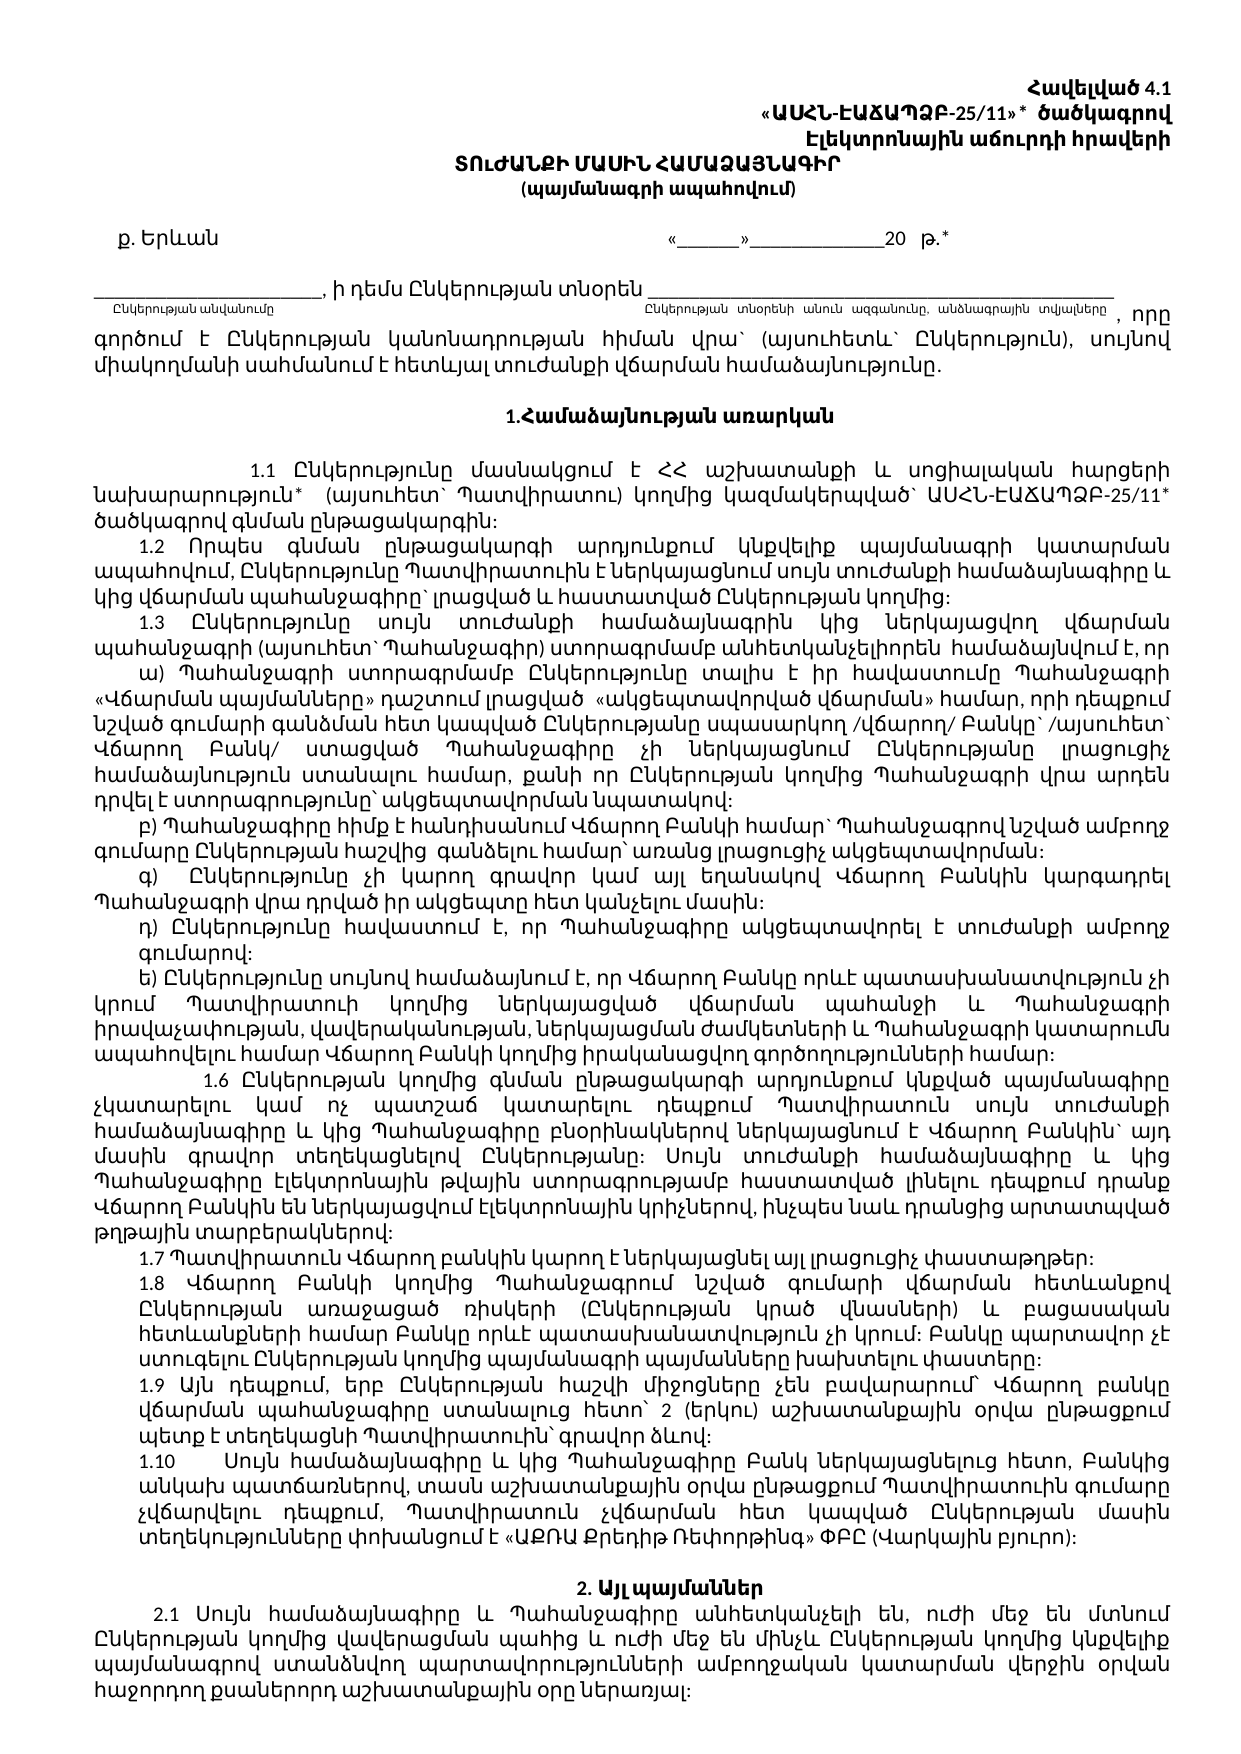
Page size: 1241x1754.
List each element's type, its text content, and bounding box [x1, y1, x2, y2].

text 1.8 Վճարող Բանկի կողմից Պահանջագրում նշված գումարի վճարման հետևանքով Ընկերության առաջացած ռիսկերի (Ընկերության կրած վնասների) և բացասական հետևանքների համար Բանկը որևէ պատասխանատվություն չի կրում: Բանկը պարտավոր չէ ստուգելու Ընկերության կողմից պայմանագրի պայմանները խախտելու փաստերը: [138, 1270, 1171, 1372]
text 2. Այլ պայմաններ [169, 1575, 1171, 1601]
text Էլեկտրոնային աճուրդի հրավերի [94, 126, 1171, 151]
text ______________________, ի դեմս Ընկերության տնօրեն _____________________________________________ [94, 276, 1171, 301]
text 1.9 Այն դեպքում, երբ Ընկերության հաշվի միջոցները չեն բավարարում՝ Վճարող բանկը վճարման պահանջագիրը ստանալուց հետո՝ 2 (երկու) աշխատանքային օրվա ընթացքում պետք է տեղեկացնի Պատվիրատուին՝ գրավոր ձևով: [138, 1372, 1171, 1448]
text 1.1 Ընկերությունը մասնակցում է ՀՀ աշխատանքի և սոցիալական հարցերի նախարարություն* (այսուհետ` Պատվիրատու) կողմից կազմակերպված` ԱՍՀՆ-ԷԱՃԱՊՁԲ-25/11* ծածկագրով գնման ընթացակարգին: [94, 457, 1171, 533]
text ք. Երևան «______»_____________20 թ.* [94, 225, 1171, 250]
text 2.1 Սույն համաձայնագիրը և Պահանջագիրը անհետկանչելի են, ուժի մեջ են մտնում Ընկերության կողմից վավերացման պահից և ուժի մեջ են մինչև Ընկերության կողմից կնքվելիք պայմանագրով ստանձնվող պարտավորությունների ամբողջական կատարման վերջին օրվան հաջորդող քսաներորդ աշխատանքային օրը ներառյալ: [94, 1601, 1171, 1702]
text գ) Ընկերությունը չի կարող գրավոր կամ այլ եղանակով Վճարող Բանկին կարգադրել Պահանջագրի վրա դրված իր ակցեպտը հետ կանչելու մասին: [94, 864, 1171, 914]
text ե) Ընկերությունը սույնով համաձայնում է, որ Վճարող Բանկը որևէ պատասխանատվություն չի կրում Պատվիրատուի կողմից ներկայացված վճարման պահանջի և Պահանջագրի իրավաչափության, վավերականության, ներկայացման ժամկետների և Պահանջագրի կատարումն ապահովելու համար Վճարող Բանկի կողմից իրականացվող գործողությունների համար: [94, 965, 1171, 1067]
text Ընկերության անվանումը Ընկերության տնօրենի անուն ազգանունը, անձնագրային տվյալները , որը գործում է Ընկերության կանոնադրության հիման վրա` (այսուհետև` Ընկերություն), սույնով միակողմանի սահմանում է հետևյալ տուժանքի վճարման համաձայնությունը. [94, 301, 1171, 377]
text (պայմանագրի ապահովում) [94, 177, 1171, 199]
text Հավելված 4.1 [94, 75, 1171, 100]
text 1.7 Պատվիրատուն Վճարող բանկին կարող է ներկայացնել այլ լրացուցիչ փաստաթղթեր: [138, 1245, 1171, 1270]
text «ԱՍՀՆ-ԷԱՃԱՊՁԲ-25/11»* ծածկագրով [94, 100, 1171, 126]
text 1.10 Սույն համաձայնագիրը և կից Պահանջագիրը Բանկ ներկայացնելուց հետո, Բանկից անկախ պատճառներով, տասն աշխատանքային օրվա ընթացքում Պատվիրատուին գումարը չվճարվելու դեպքում, Պատվիրատուն չվճարման հետ կապված Ընկերության մասին տեղեկությունները փոխանցում է «ԱՔՌԱ Քրեդիթ Ռեփորթինգ» ՓԲԸ (Վարկային բյուրո): [138, 1448, 1171, 1550]
text դ) Ընկերությունը հավաստում է, որ Պահանջագիրը ակցեպտավորել է տուժանքի ամբողջ գումարով: [138, 914, 1171, 965]
text 1.3 Ընկերությունը սույն տուժանքի համաձայնագրին կից ներկայացվող վճարման պահանջագրի (այսուհետ` Պահանջագիր) ստորագրմամբ անհետկանչելիորեն համաձայնվում է, որ [94, 609, 1171, 660]
text 1.Համաձայնության առարկան [169, 403, 1171, 428]
text բ) Պահանջագիրը հիմք է հանդիսանում Վճարող Բանկի համար` Պահանջագրով նշված ամբողջ գումարը Ընկերության հաշվից գանձելու համար՝ առանց լրացուցիչ ակցեպտավորման: [94, 813, 1171, 864]
text ա) Պահանջագրի ստորագրմամբ Ընկերությունը տալիս է իր հավաստումը Պահանջագրի «Վճարման պայմանները» դաշտում լրացված «ակցեպտավորված վճարման» համար, որի դեպքում նշված գումարի գանձման հետ կապված Ընկերությանը սպասարկող /վճարող/ Բանկը` /այսուհետ` Վճարող Բանկ/ ստացված Պահանջագիրը չի ներկայացնում Ընկերությանը լրացուցիչ համաձայնություն ստանալու համար, քանի որ Ընկերության կողմից Պահանջագրի վրա արդեն դրվել է ստորագրությունը՝ ակցեպտավորման նպատակով: [94, 660, 1171, 813]
text 1.6 Ընկերության կողմից գնման ընթացակարգի արդյունքում կնքված պայմանագիրը չկատարելու կամ ոչ պատշաճ կատարելու դեպքում Պատվիրատուն սույն տուժանքի համաձայնագիրը և կից Պահանջագիրը բնօրինակներով ներկայացնում է Վճարող Բանկին` այդ մասին գրավոր տեղեկացնելով Ընկերությանը: Սույն տուժանքի համաձայնագիրը և կից Պահանջագիրը էլեկտրոնային թվային ստորագրությամբ հաստատված լինելու դեպքում դրանք Վճարող Բանկին են ներկայացվում էլեկտրոնային կրիչներով, ինչպես նաև դրանցից արտատպված թղթային տարբերակներով: [94, 1067, 1171, 1245]
text ՏՈւԺԱՆՔԻ ՄԱՍԻՆ ՀԱՄԱՁԱՅՆԱԳԻՐ [94, 151, 1171, 177]
text 1.2 Որպես գնման ընթացակարգի արդյունքում կնքվելիք պայմանագրի կատարման ապահովում, Ընկերությունը Պատվիրատուին է ներկայացնում սույն տուժանքի համաձայնագիրը և կից վճարման պահանջագիրը` լրացված և հաստատված Ընկերության կողմից: [94, 533, 1171, 609]
